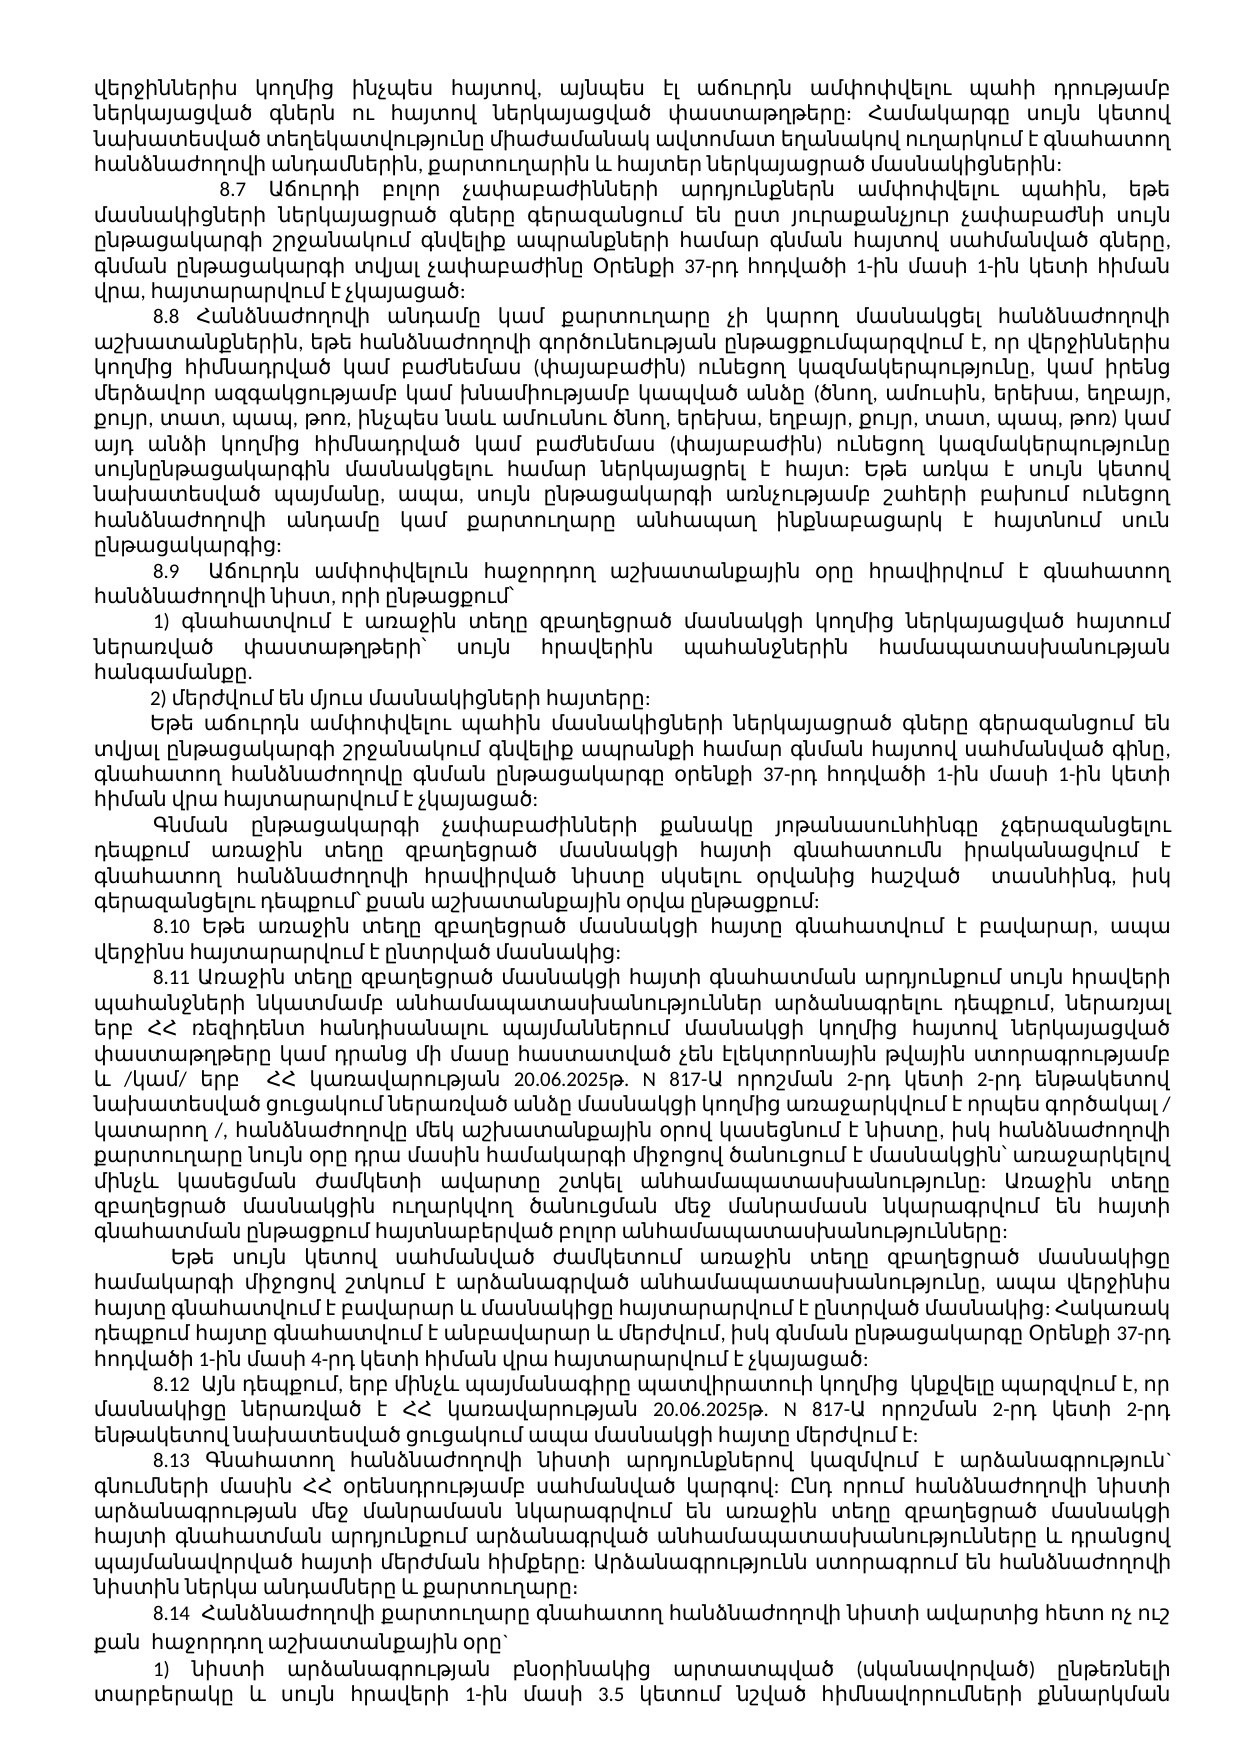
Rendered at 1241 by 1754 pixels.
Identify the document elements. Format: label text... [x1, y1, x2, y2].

text Գնման ընթացակարգի չափաբաժինների քանակը յոթանասունհինգը չգերազանցելու դեպքում առաջին տեղը զբաղեցրած մասնակցի հայտի գնահատումն իրականացվում է գնահատող հանձնաժողովի հրավիրված նիստը սկսելու օրվանից հաշված տասնհինգ, իսկ գերազանցելու դեպքում՝ քսան աշխատանքային օրվա ընթացքում: [94, 812, 1171, 914]
text 8.12 Այն դեպքում, երբ մինչև պայմանագիրը պատվիրատուի կողմից կնքվելը պարզվում է, որ մասնակիցը ներառված է ՀՀ կառավարության 20.06.2025թ. N 817-Ա որոշման 2-րդ կետի 2-րդ ենթակետով նախատեսված ցուցակում ապա մասնակցի հայտը մերժվում է: [94, 1371, 1171, 1447]
text Եթե աճուրդն ամփոփվելու պահին մասնակիցների ներկայացրած գները գերազանցում են տվյալ ընթացակարգի շրջանակում գնվելիք ապրանքի համար գնման հայտով սահմանված գինը, գնահատող հանձնաժողովը գնման ընթացակարգը օրենքի 37-րդ հոդվածի 1-ին մասի 1-ին կետի հիման վրա հայտարարվում է չկայացած: [94, 710, 1171, 812]
text 8.7 Աճուրդի բոլոր չափաբաժինների արդյունքներն ամփոփվելու պահին, եթե մասնակիցների ներկայացրած գները գերազանցում են ըստ յուրաքանչյուր չափաբաժնի սույն ընթացակարգի շրջանակում գնվելիք ապրանքների համար գնման հայտով սահմանված գները, գնման ընթացակարգի տվյալ չափաբաժինը Օրենքի 37-րդ հոդվածի 1-ին մասի 1-ին կետի հիման վրա, հայտարարվում է չկայացած: [94, 177, 1171, 304]
text 8.8 Հանձնաժողովի անդամը կամ քարտուղարը չի կարող մասնակցել հանձնաժողովի աշխատանքներին, եթե հանձնաժողովի գործունեության ընթացքումպարզվում է, որ վերջիններիս կողմից հիմնադրված կամ բաժնեմաս (փայաբաժին) ունեցող կազմակերպությունը, կամ իրենց մերձավոր ազգակցությամբ կամ խնամիությամբ կապված անձը (ծնող, ամուսին, երեխա, եղբայր, քույր, տատ, պապ, թոռ, ինչպես նաև ամուսնու ծնող, երեխա, եղբայր, քույր, տատ, պապ, թոռ) կամ այդ անձի կողմից հիմնադրված կամ բաժնեմաս (փայաբաժին) ունեցող կազմակերպությունը սույնընթացակարգին մասնակցելու համար ներկայացրել է հայտ: Եթե առկա է սույն կետով նախատեսված պայմանը, ապա, սույն ընթացակարգի առնչությամբ շահերի բախում ունեցող հանձնաժողովի անդամը կամ քարտուղարը անհապաղ ինքնաբացարկ է հայտնում սուն ընթացակարգից: [94, 304, 1171, 558]
text 8.9 Աճուրդն ամփոփվելուն հաջորդող աշխատանքային օրը հրավիրվում է գնահատող հանձնաժողովի նիստ, որի ընթացքում՝ [94, 558, 1171, 609]
text 8.13 Գնահատող հանձնաժողովի նիստի արդյունքներով կազմվում է արձանագրություն` գնումների մասին ՀՀ օրենսդրությամբ սահմանված կարգով: Ընդ որում հանձնաժողովի նիստի արձանագրության մեջ մանրամասն նկարագրվում են առաջին տեղը զբաղեցրած մասնակցի հայտի գնահատման արդյունքում արձանագրված անհամապատասխանությունները և դրանցով պայմանավորված հայտի մերժման հիմքերը: Արձանագրությունն ստորագրում են հանձնաժողովի նիստին ներկա անդամները և քարտուղարը։ [94, 1447, 1171, 1600]
text 8.14 Հանձնաժողովի քարտուղարը գնահատող հանձնաժողովի նիստի ավարտից հետո ոչ ուշ քան հաջորդող աշխատանքային օրը` [94, 1600, 1171, 1656]
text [94, 1656, 1171, 1707]
text 2) մերժվում են մյուս մասնակիցների հայտերը: [94, 685, 1171, 710]
text Եթե սույն կետով սահմանված ժամկետում առաջին տեղը զբաղեցրած մասնակիցը համակարգի միջոցով շտկում է արձանագրված անհամապատասխանությունը, ապա վերջինիս հայտը գնահատվում է բավարար և մասնակիցը հայտարարվում է ընտրված մասնակից: Հակառակ դեպքում հայտը գնահատվում է անբավարար և մերժվում, իսկ գնման ընթացակարգը Օրենքի 37-րդ հոդվածի 1-ին մասի 4-րդ կետի հիման վրա հայտարարվում է չկայացած: [94, 1244, 1171, 1371]
text 1) գնահատվում է առաջին տեղը զբաղեցրած մասնակցի կողմից ներկայացված հայտում ներառված փաստաթղթերի՝ սույն հրավերին պահանջներին համապատասխանության հանգամանքը. [94, 609, 1171, 685]
text 8.11 Առաջին տեղը զբաղեցրած մասնակցի հայտի գնահատման արդյունքում սույն հրավերի պահանջների նկատմամբ անհամապատասխանություններ արձանագրելու դեպքում, ներառյալ երբ ՀՀ ռեզիդենտ հանդիսանալու պայմաններում մասնակցի կողմից հայտով ներկայացված փաստաթղթերը կամ դրանց մի մասը հաստատված չեն էլեկտրոնային թվային ստորագրությամբ և /կամ/ երբ ՀՀ կառավարության 20.06.2025թ. N 817-Ա որոշման 2-րդ կետի 2-րդ ենթակետով նախատեսված ցուցակում ներառված անձը մասնակցի կողմից առաջարկվում է որպես գործակալ / կատարող /, հանձնաժողովը մեկ աշխատանքային օրով կասեցնում է նիստը, իսկ հանձնաժողովի քարտուղարը նույն օրը դրա մասին համակարգի միջոցով ծանուցում է մասնակցին՝ առաջարկելով մինչև կասեցման ժամկետի ավարտը շտկել անհամապատասխանությունը: Առաջին տեղը զբաղեցրած մասնակցին ուղարկվող ծանուցման մեջ մանրամասն նկարագրվում են հայտի գնահատման ընթացքում հայտնաբերված բոլոր անհամապատասխանությունները: [94, 964, 1171, 1244]
text 8.10 Եթե առաջին տեղը զբաղեցրած մասնակցի հայտը գնահատվում է բավարար, ապա վերջինս հայտարարվում է ընտրված մասնակից: [94, 914, 1171, 964]
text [94, 75, 1171, 177]
